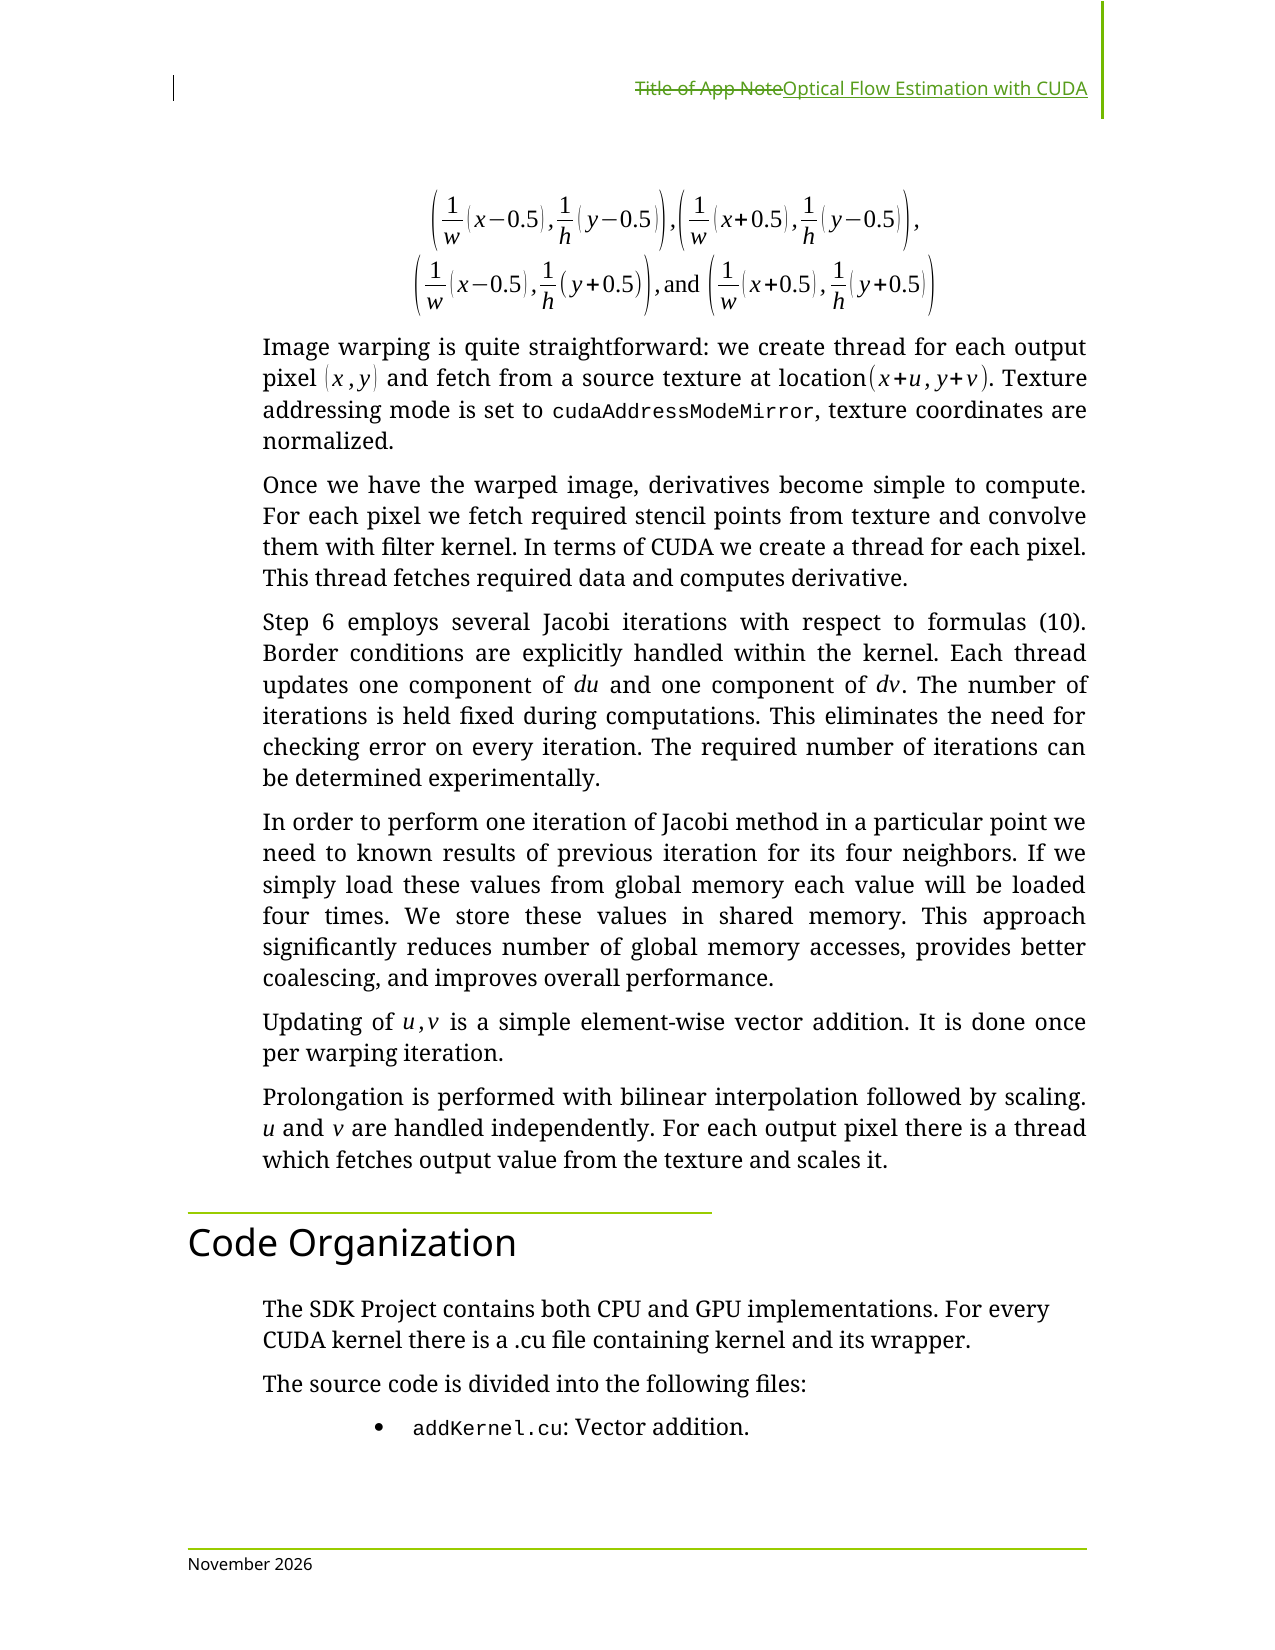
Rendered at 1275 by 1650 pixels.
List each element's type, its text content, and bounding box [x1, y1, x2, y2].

text Once we have the warped image, derivatives become simple to compute. For each pixel we fetch required stencil points from texture and convolve them with filter kernel. In terms of CUDA we create a thread for each pixel. This thread fetches required data and computes derivative. [262, 468, 1087, 593]
text Image warping is quite straightforward: we create thread for each output pixel and fetch from a source texture at location. Texture addressing mode is set to cudaAddressModeMirror, texture coordinates are normalized. [262, 331, 1087, 456]
text Updating of is a simple element-wise vector addition. It is done once per warping iteration. [262, 1006, 1087, 1068]
text Code Organization [187, 1213, 712, 1267]
text The source code is divided into the following files: [262, 1367, 1087, 1399]
text Prolongation is performed with bilinear interpolation followed by scaling. and are handled independently. For each output pixel there is a thread which fetches output value from the texture and scales it. [262, 1081, 1087, 1175]
text The SDK Project contains both CPU and GPU implementations. For every CUDA kernel there is a .cu file containing kernel and its wrapper. [262, 1292, 1087, 1355]
list addKernel.cu: Vector addition. [375, 1411, 1087, 1442]
text In order to perform one iteration of Jacobi method in a particular point we need to known results of previous iteration for its four neighbors. If we simply load these values from global memory each value will be loaded four times. We store these values in shared memory. This approach significantly reduces number of global memory accesses, provides better coalescing, and improves overall performance. [262, 806, 1087, 993]
text Step 6 employs several Jacobi iterations with respect to formulas (10). Border conditions are explicitly handled within the kernel. Each thread updates one component of and one component of . The number of iterations is held fixed during computations. This eliminates the need for checking error on every iteration. The required number of iterations can be determined experimentally. [262, 606, 1087, 793]
